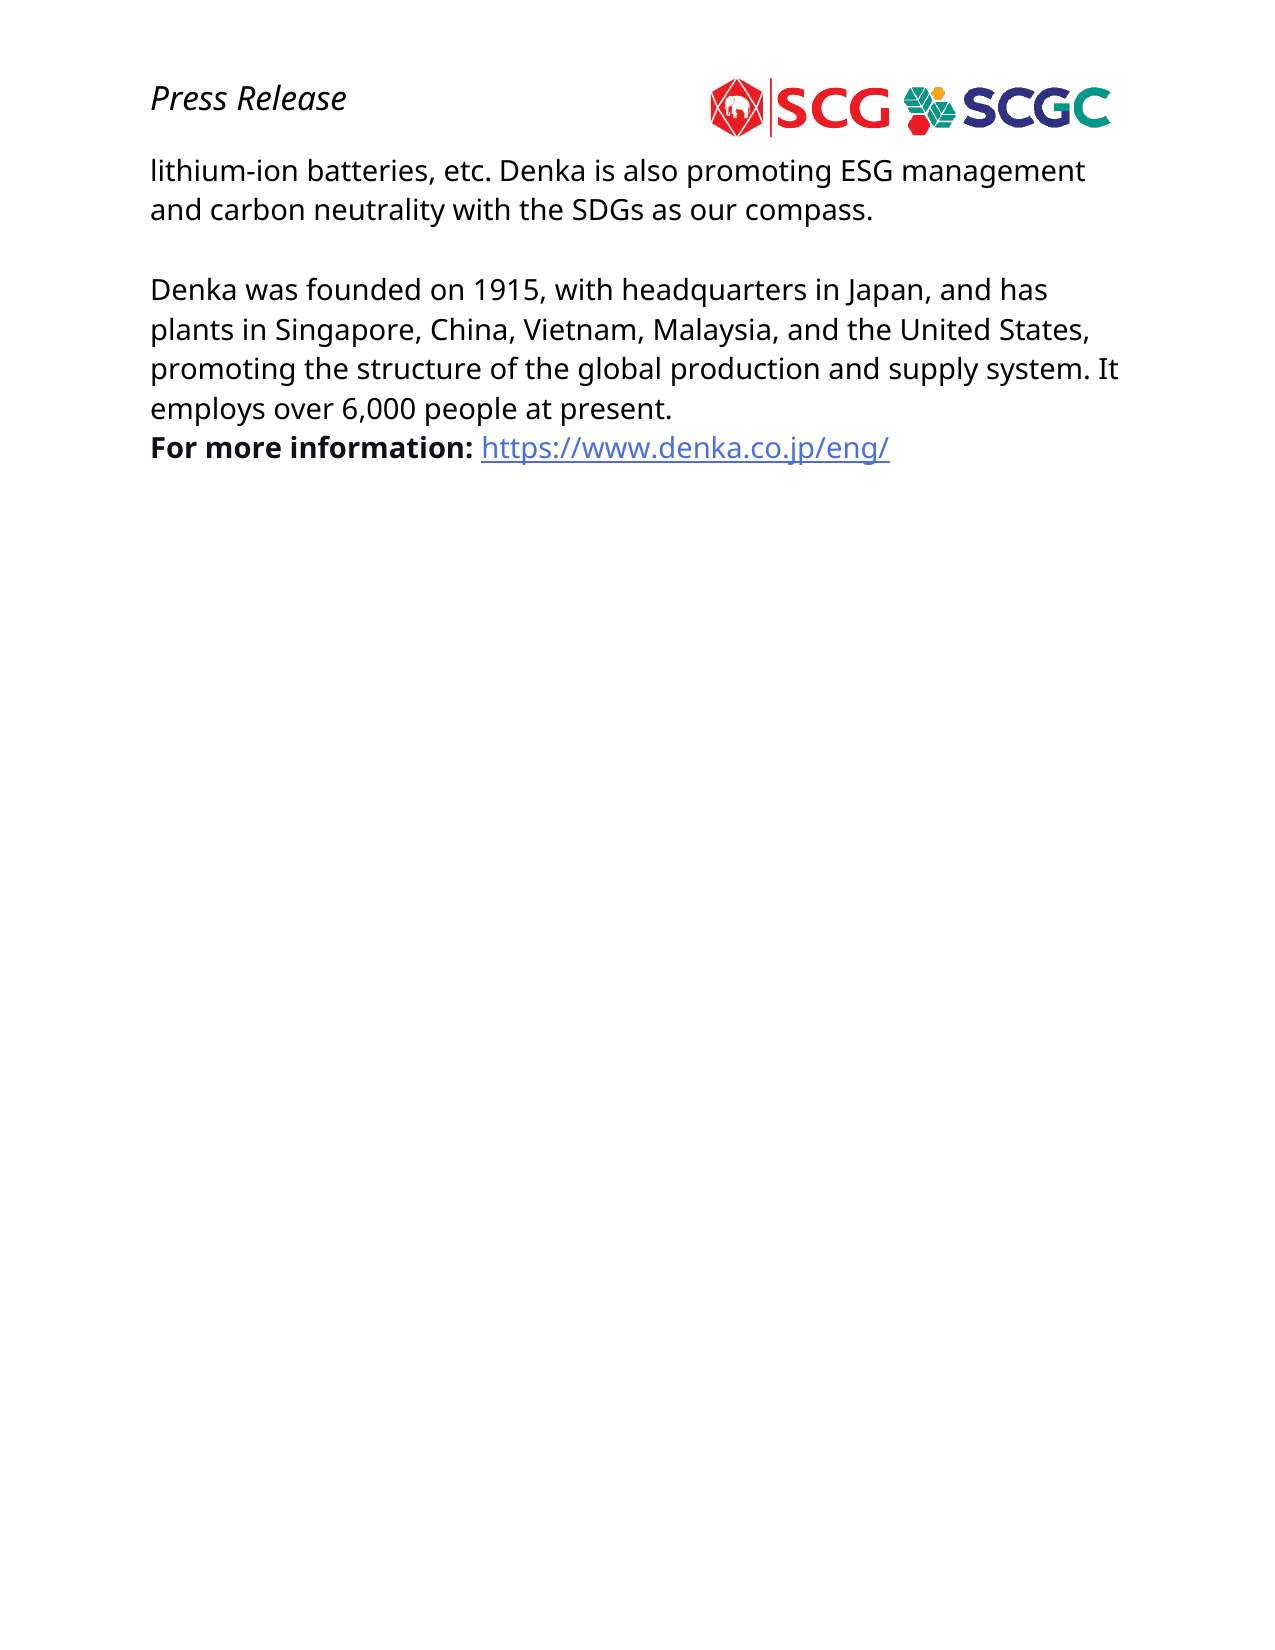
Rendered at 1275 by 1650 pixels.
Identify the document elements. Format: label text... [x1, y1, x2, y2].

text Denka was founded on 1915, with headquarters in Japan, and has plants in Singapore, China, Vietnam, Malaysia, and the United States, promoting the structure of the global production and supply system. It employs over 6,000 people at present. [150, 269, 1125, 428]
picture [709, 71, 1125, 150]
text For more information: https://www.denka.co.jp/eng/ [150, 428, 1125, 467]
